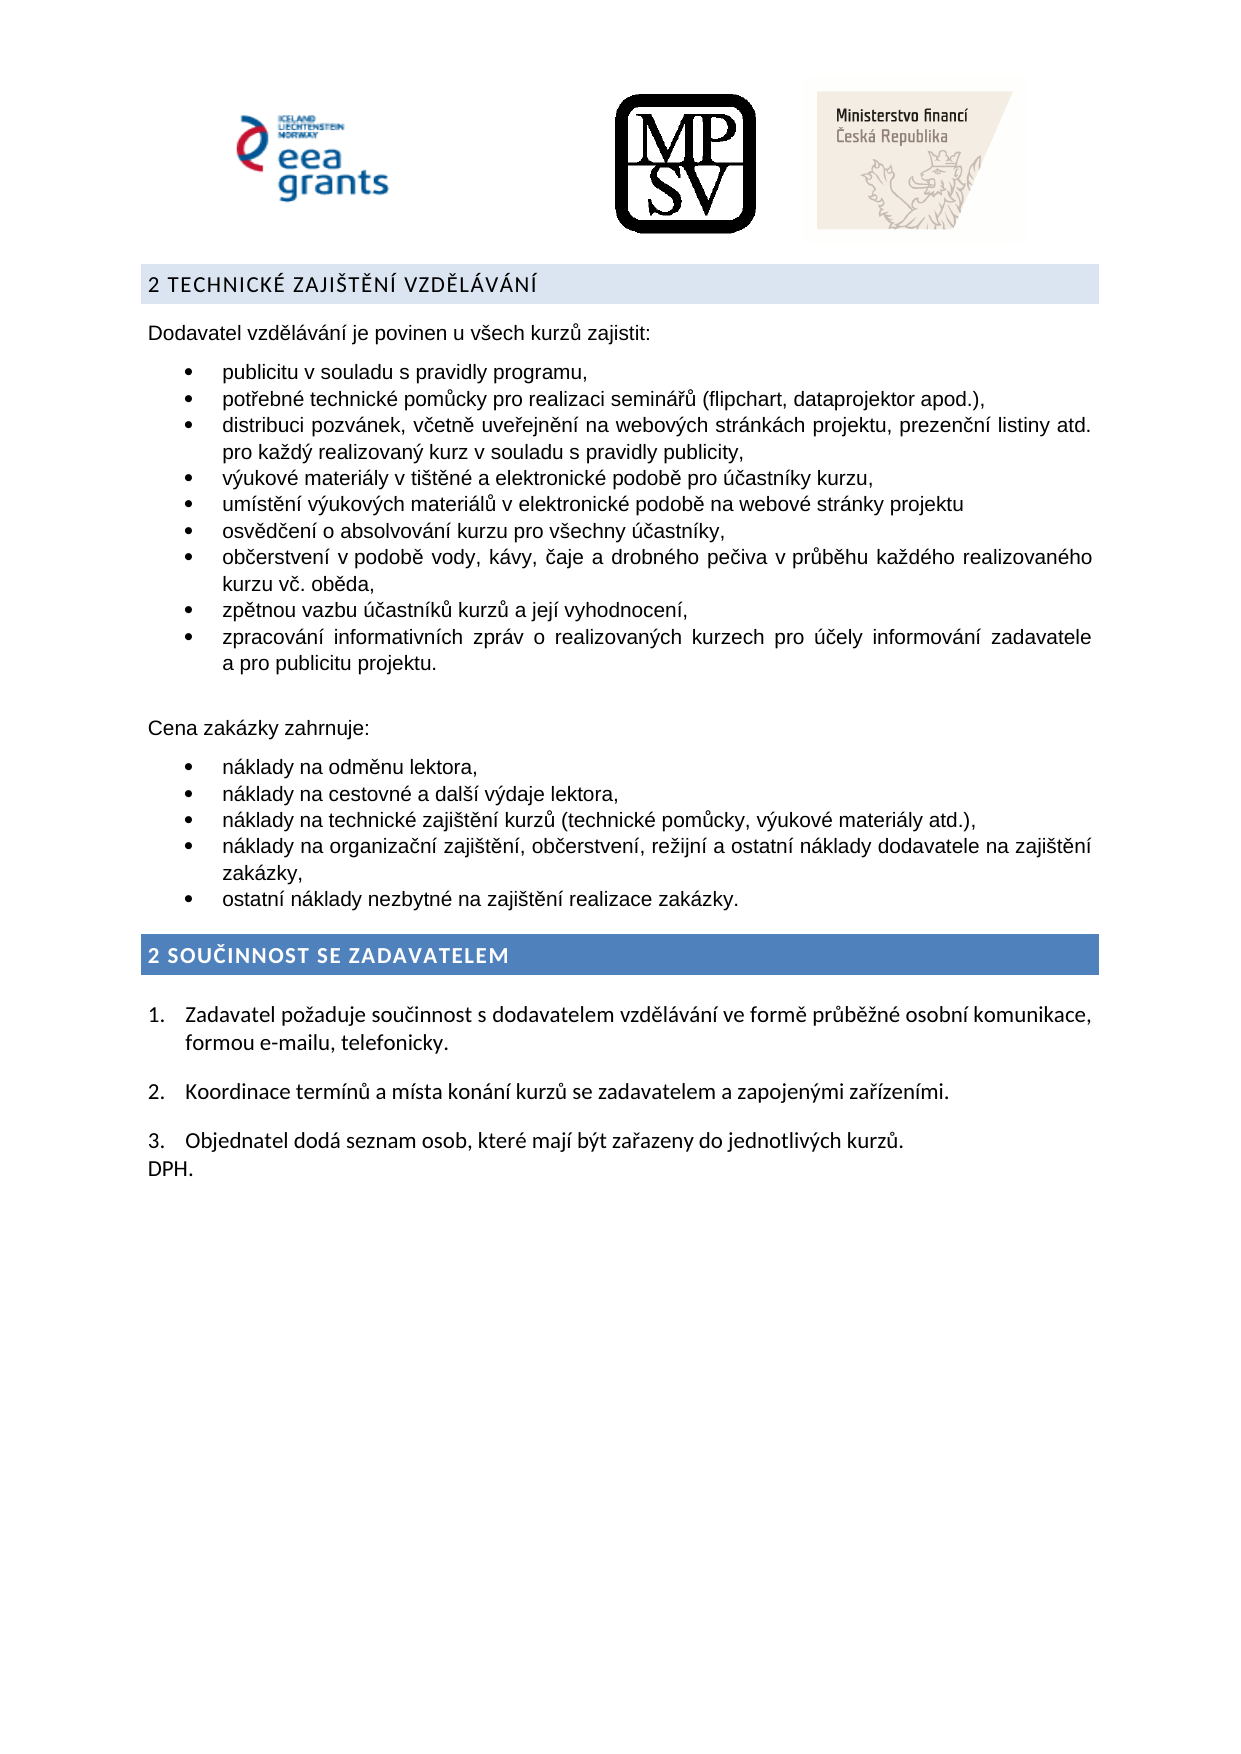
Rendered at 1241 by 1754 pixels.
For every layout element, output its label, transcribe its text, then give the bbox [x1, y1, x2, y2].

list občerstvení v podobě vody, kávy, čaje a drobného pečiva v průběhu každého realizovaného kurzu vč. oběda, [185, 545, 1093, 596]
subtitle 2 Součinnost se zadavatelem [148, 941, 1093, 969]
subtitle 2 Technické zajištění vzdělávání [148, 270, 1093, 298]
list výukové materiály v tištěné a elektronické podobě pro účastníky kurzu, [185, 466, 1093, 490]
list zpětnou vazbu účastníků kurzů a její vyhodnocení, [185, 598, 1093, 622]
list Objednatel dodá seznam osob, které mají být zařazeny do jednotlivých kurzů. [148, 1126, 1093, 1154]
list náklady na cestovné a další výdaje lektora, [185, 781, 1093, 806]
text DPH. [148, 1154, 1093, 1182]
text Cena zakázky zahrnuje: [148, 716, 1093, 740]
list Zadavatel požaduje součinnost s dodavatelem vzdělávání ve formě průběžné osobní komunikace, formou e-mailu, telefonicky. [148, 1000, 1093, 1056]
list Koordinace termínů a místa konání kurzů se zadavatelem a zapojenými zařízeními. [148, 1077, 1093, 1105]
picture [802, 76, 1028, 244]
list publicitu v souladu s pravidly programu, [185, 360, 1093, 384]
list distribuci pozvánek, včetně uveřejnění na webových stránkách projektu, prezenční listiny atd. pro každý realizovaný kurz v souladu s pravidly publicity, [185, 413, 1093, 463]
picture [212, 73, 413, 244]
list umístění výukových materiálů v elektronické podobě na webové stránky projektu [185, 492, 1093, 516]
list osvědčení o absolvování kurzu pro všechny účastníky, [185, 519, 1093, 543]
list ostatní náklady nezbytné na zajištění realizace zakázky. [185, 887, 1093, 911]
picture [601, 85, 769, 244]
list zpracování informativních zpráv o realizovaných kurzech pro účely informování zadavatele a pro publicitu projektu. [185, 624, 1093, 675]
list potřebné technické pomůcky pro realizaci seminářů (flipchart, dataprojektor apod.), [185, 387, 1093, 411]
text Dodavatel vzdělávání je povinen u všech kurzů zajistit: [148, 321, 1093, 345]
list náklady na organizační zajištění, občerstvení, režijní a ostatní náklady dodavatele na zajištění zakázky, [185, 834, 1093, 885]
list náklady na odměnu lektora, [185, 755, 1093, 779]
list náklady na technické zajištění kurzů (technické pomůcky, výukové materiály atd.), [185, 808, 1093, 832]
